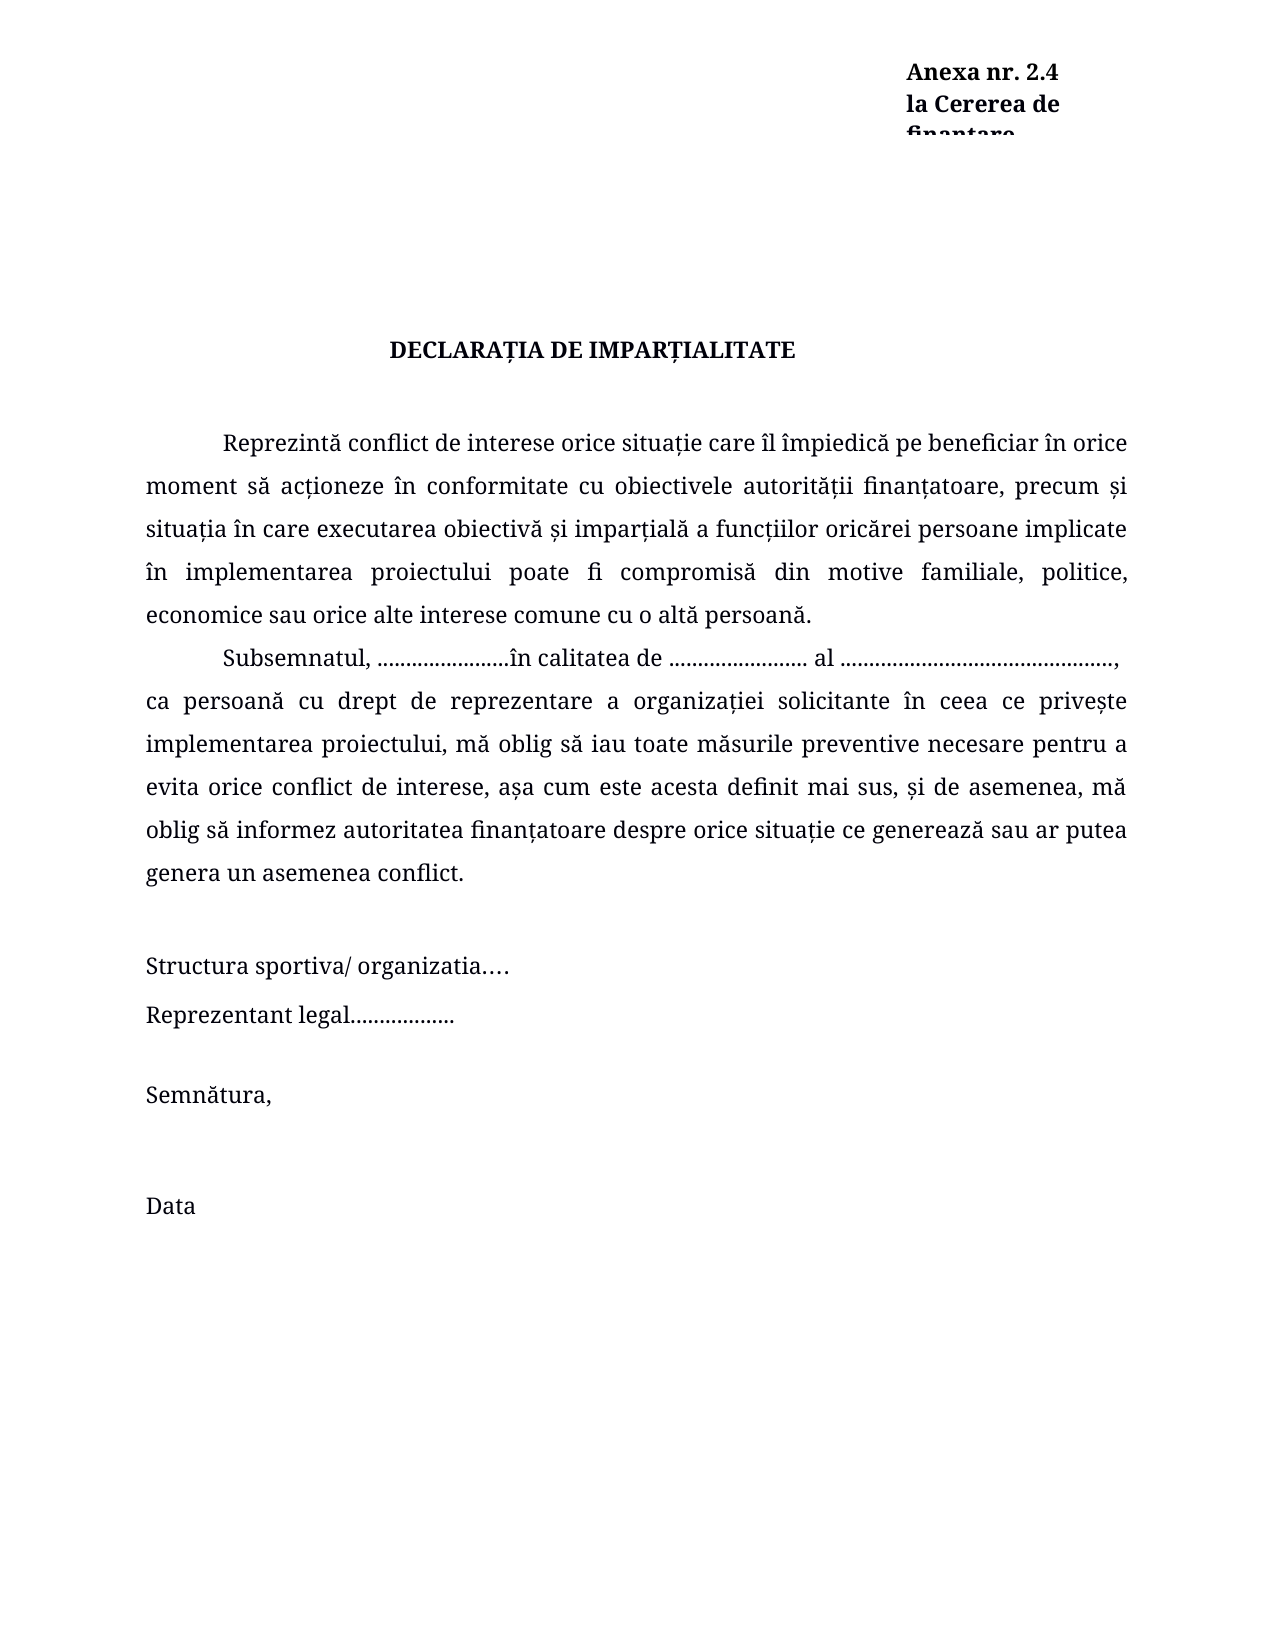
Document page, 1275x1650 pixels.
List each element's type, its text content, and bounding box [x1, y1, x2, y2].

text ca persoană cu drept de reprezentare a organizaţiei solicitante în ceea ce priveşte implementarea proiectului, mă oblig să iau toate măsurile preventive necesare pentru a evita orice conflict de interese, aşa cum este acesta definit mai sus, şi de asemenea, mă oblig să informez autoritatea finanţatoare despre orice situaţie ce generează sau ar putea genera un asemenea conflict. [146, 675, 1129, 890]
text Semnătura, [146, 1084, 1129, 1109]
text DECLARAŢIA DE IMPARŢIALITATE [389, 338, 1129, 363]
text Structura sportiva/ organizatia [146, 954, 1129, 979]
text Reprezintă conflict de interese orice situaţie care îl împiedică pe beneficiar în orice moment să acţioneze în conformitate cu obiectivele autorităţii finanţatoare, precum şi situaţia în care executarea obiectivă şi imparţială a funcţiilor oricărei persoane implicate în implementarea proiectului poate fi compromisă din motive familiale, politice, economice sau orice alte interese comune cu o altă persoană. [146, 417, 1129, 632]
text Data [146, 1194, 1129, 1219]
text Reprezentant legal [146, 1004, 1129, 1029]
text Subsemnatul, în calitatea de al , [146, 632, 1129, 675]
